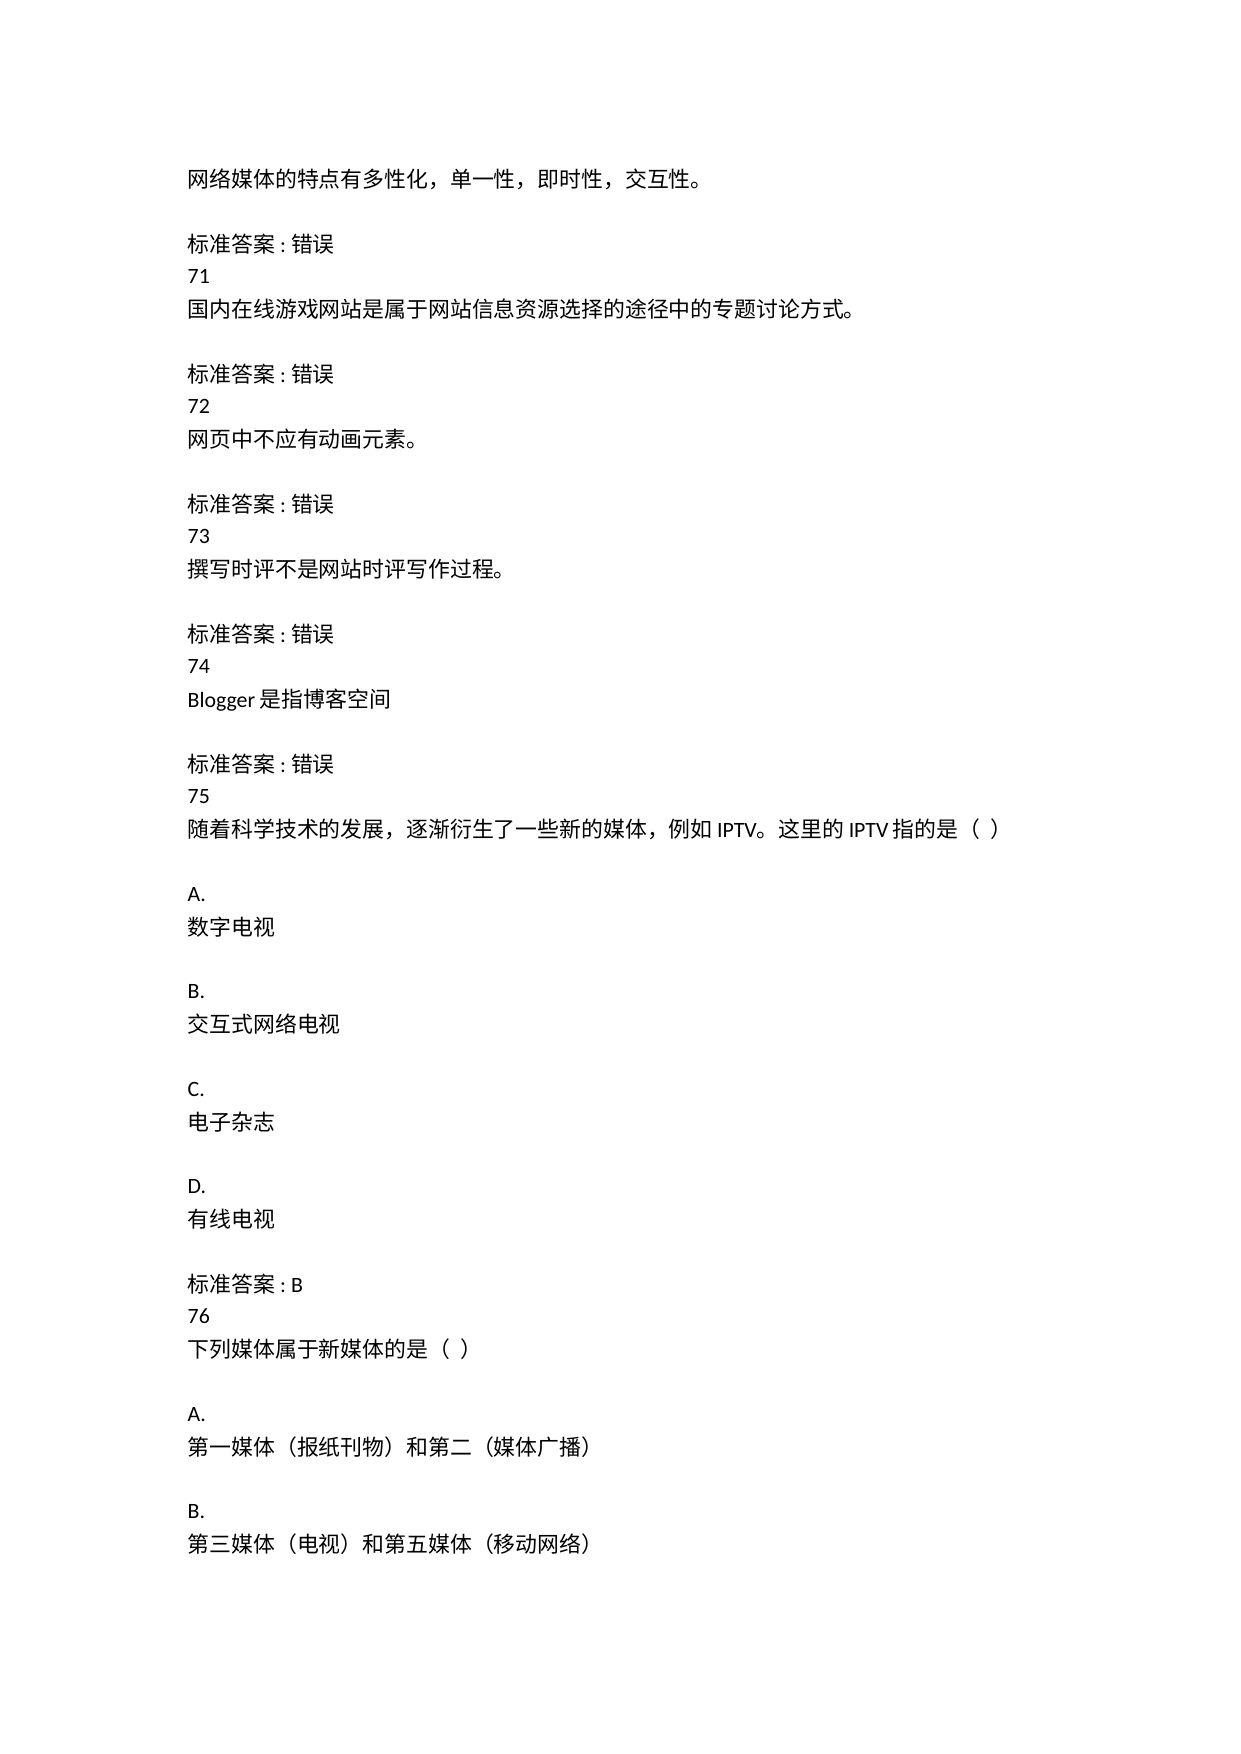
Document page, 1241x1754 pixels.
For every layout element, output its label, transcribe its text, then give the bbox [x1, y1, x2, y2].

text 数字电视 [187, 909, 1053, 942]
text 网页中不应有动画元素。 [187, 422, 1053, 454]
text 72 [187, 389, 1053, 422]
text 第一媒体（报纸刊物）和第二（媒体广播） [187, 1429, 1053, 1462]
text 随着科学技术的发展，逐渐衍生了一些新的媒体，例如IPTV。这里的IPTV指的是（ ） [187, 812, 1053, 844]
text 电子杂志 [187, 1104, 1053, 1137]
text 标准答案 : B [187, 1267, 1053, 1299]
text 交互式网络电视 [187, 1007, 1053, 1039]
text 有线电视 [187, 1202, 1053, 1234]
text B. [187, 1494, 1053, 1527]
text 标准答案 : 错误 [187, 357, 1053, 389]
text 73 [187, 519, 1053, 552]
text 74 [187, 649, 1053, 682]
text 网络媒体的特点有多性化，单一性，即时性，交互性。 [187, 162, 1053, 194]
text 71 [187, 259, 1053, 292]
text 标准答案 : 错误 [187, 227, 1053, 259]
text C. [187, 1072, 1053, 1104]
text 下列媒体属于新媒体的是（ ） [187, 1332, 1053, 1364]
text 标准答案 : 错误 [187, 617, 1053, 649]
text 标准答案 : 错误 [187, 487, 1053, 519]
text 国内在线游戏网站是属于网站信息资源选择的途径中的专题讨论方式。 [187, 292, 1053, 324]
text Blogger是指博客空间 [187, 682, 1053, 714]
text 75 [187, 779, 1053, 812]
text D. [187, 1169, 1053, 1202]
text A. [187, 1397, 1053, 1429]
text 第三媒体（电视）和第五媒体（移动网络） [187, 1527, 1053, 1559]
text 撰写时评不是网站时评写作过程。 [187, 552, 1053, 584]
text 76 [187, 1299, 1053, 1332]
text 标准答案 : 错误 [187, 747, 1053, 779]
text B. [187, 974, 1053, 1007]
text A. [187, 877, 1053, 909]
